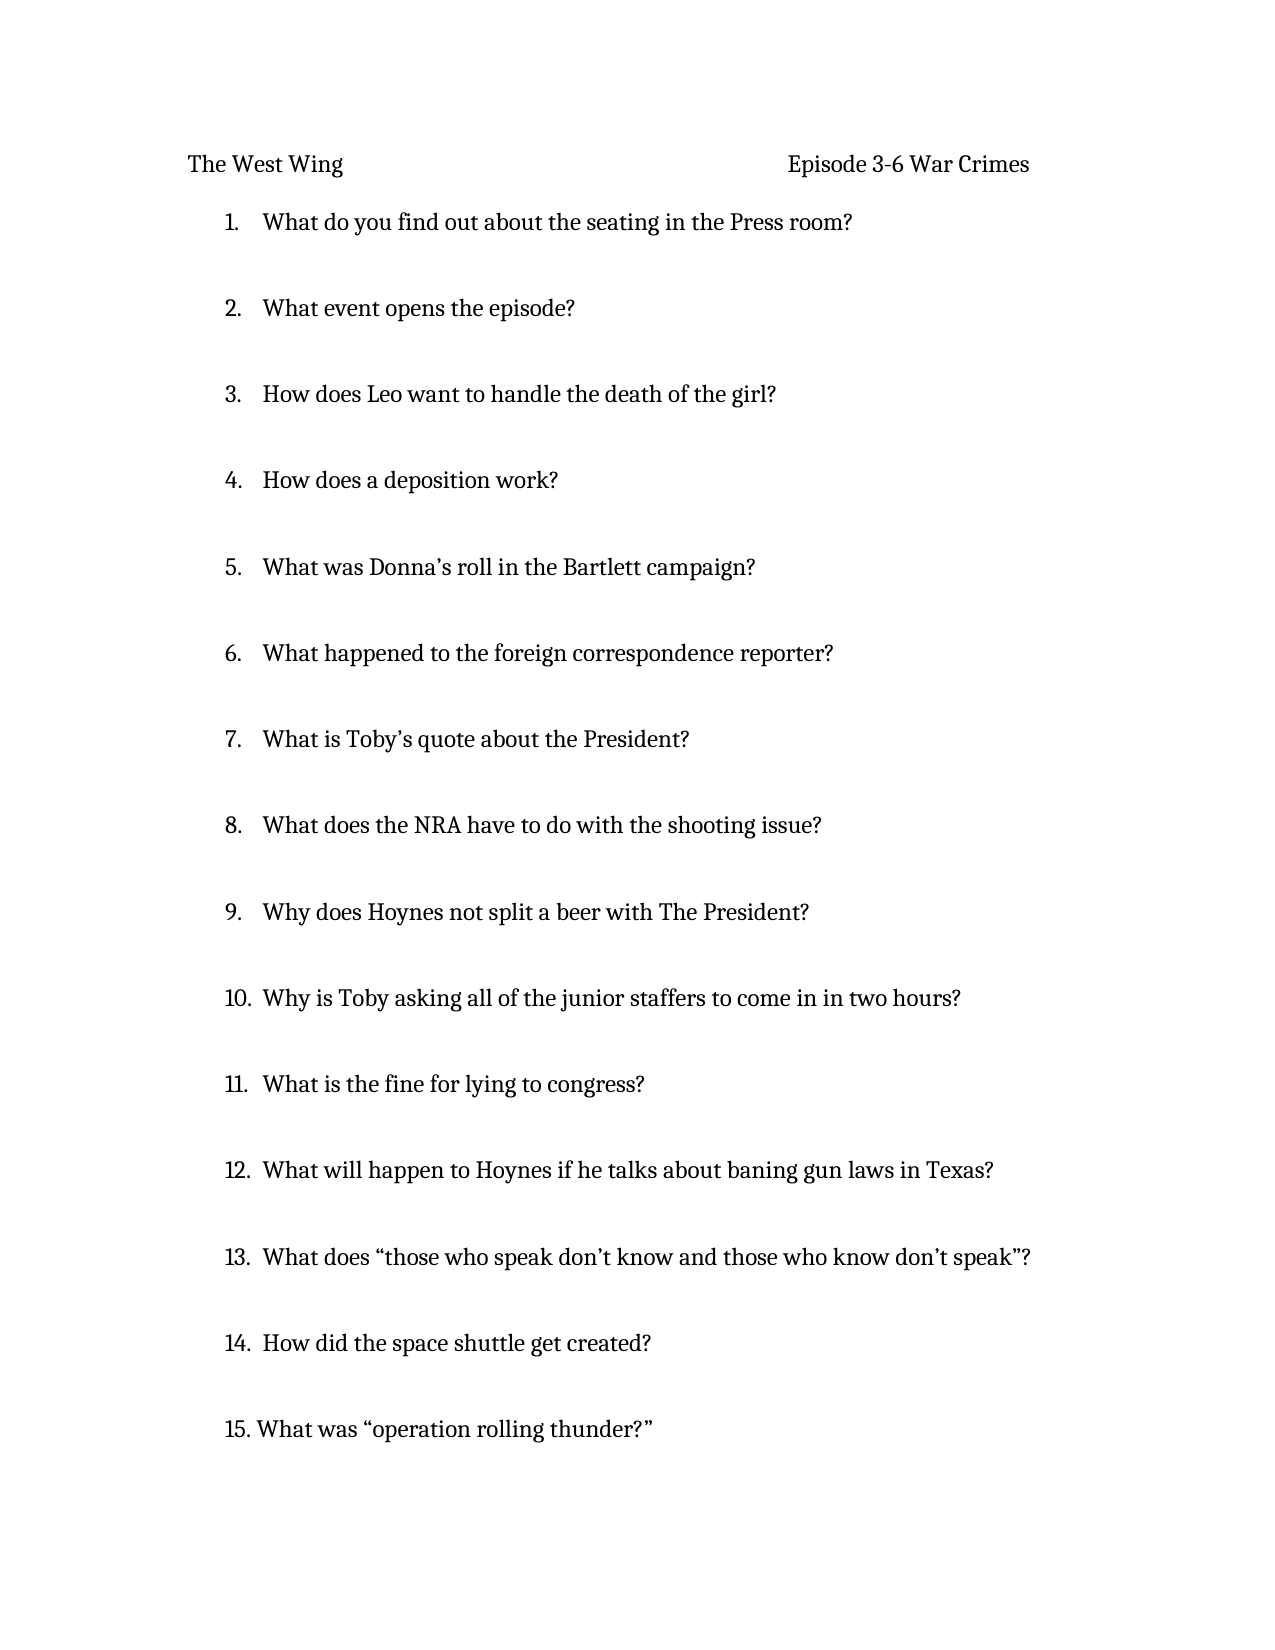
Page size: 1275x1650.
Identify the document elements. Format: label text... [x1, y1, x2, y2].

list What is the fine for lying to congress? [225, 1070, 1087, 1099]
list How does a deposition work? [225, 466, 1087, 495]
list How did the space shuttle get created? [225, 1329, 1087, 1357]
list Why does Hoynes not split a beer with The President? [225, 897, 1087, 926]
list How does Leo want to handle the death of the girl? [225, 380, 1087, 409]
list What event opens the episode? [225, 294, 1087, 322]
list What does “those who speak don’t know and those who know don’t speak”? [225, 1242, 1087, 1271]
list What happened to the foreign correspondence reporter? [225, 639, 1087, 667]
list Why is Toby asking all of the junior staffers to come in in two hours? [225, 984, 1087, 1012]
list What do you find out about the seating in the Press room? [225, 207, 1087, 236]
list What does the NRA have to do with the shooting issue? [225, 811, 1087, 840]
list What was Donna’s roll in the Bartlett campaign? [225, 552, 1087, 581]
list What will happen to Hoynes if he talks about baning gun laws in Texas? [225, 1156, 1087, 1185]
list What is Toby’s quote about the President? [225, 725, 1087, 754]
text 15. What was “operation rolling thunder?” [225, 1415, 1087, 1444]
text The West Wing Episode 3-6 War Crimes [187, 150, 1087, 179]
